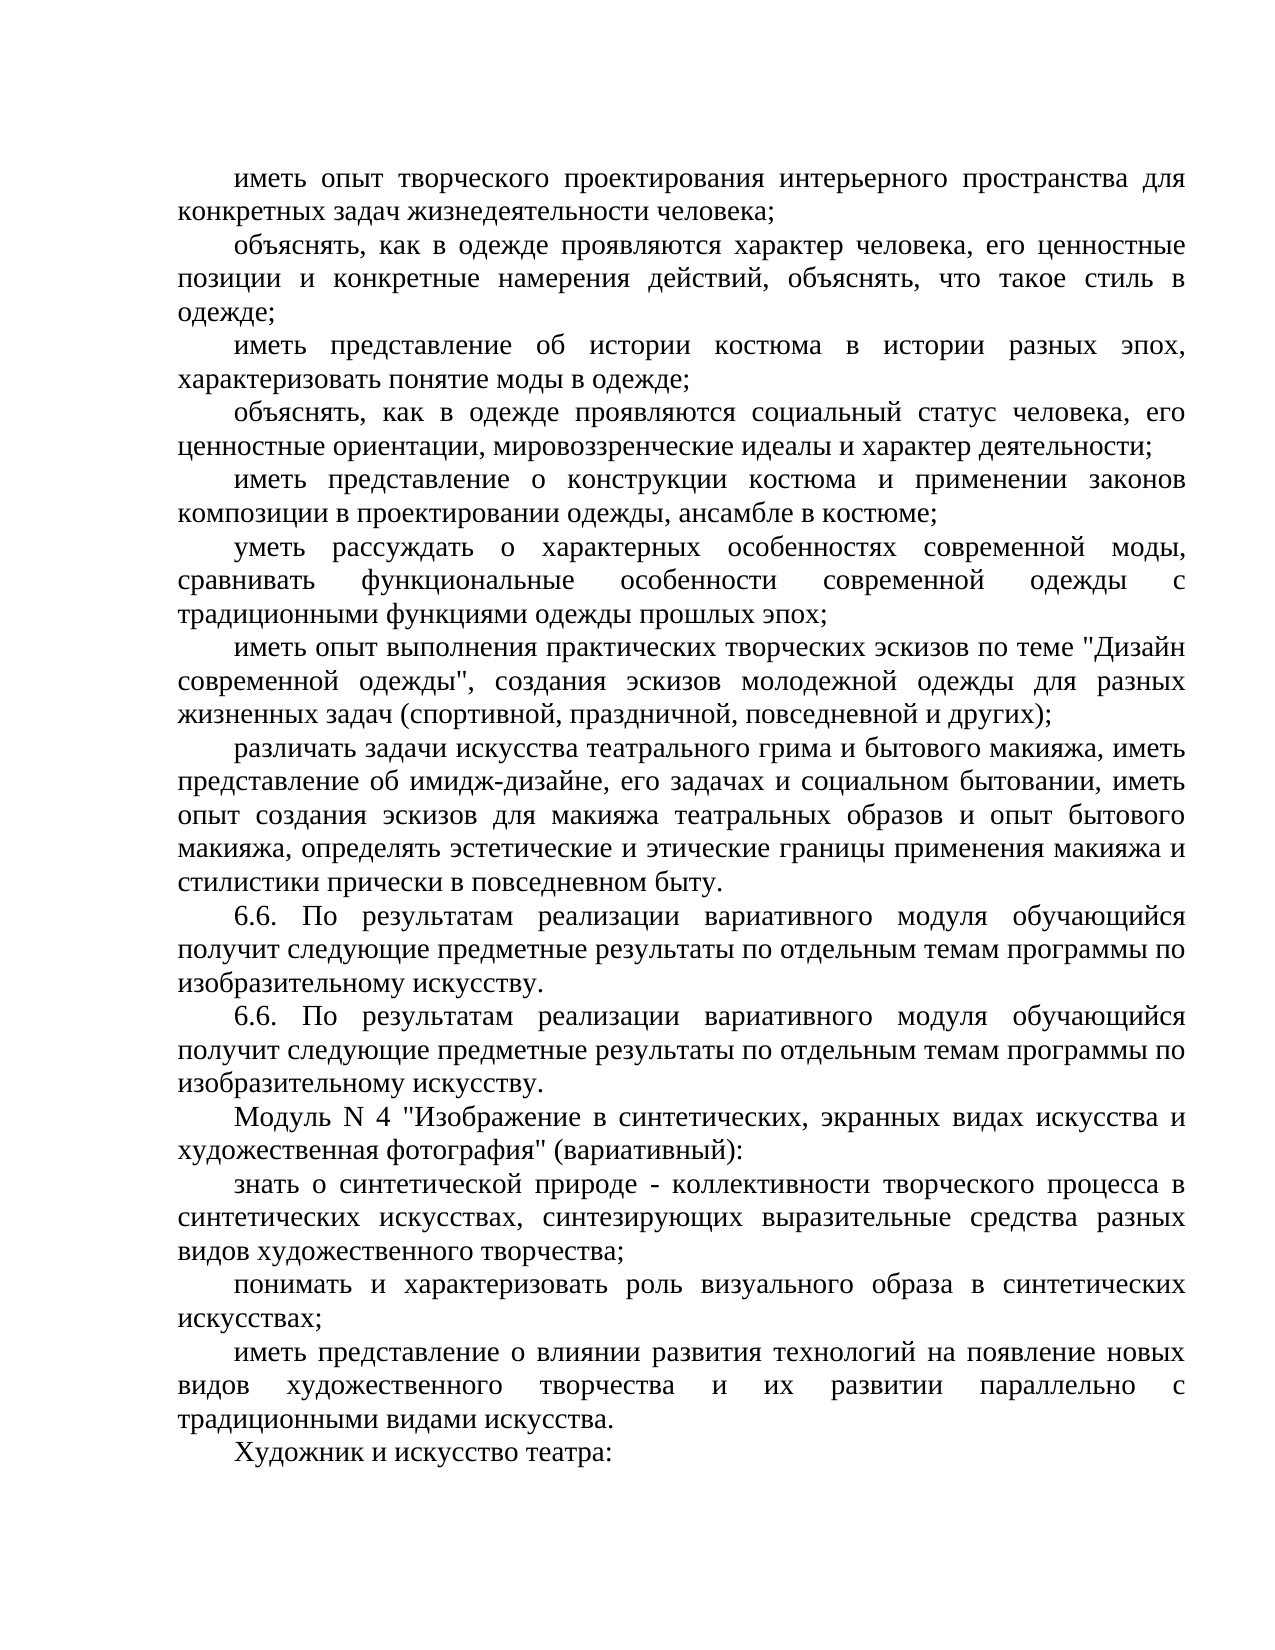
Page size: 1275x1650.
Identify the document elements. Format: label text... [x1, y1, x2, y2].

text уметь рассуждать о характерных особенностях современной моды, сравнивать функциональные особенности современной одежды с традиционными функциями одежды прошлых эпох; [177, 529, 1186, 629]
text Модуль N 4 "Изображение в синтетических, экранных видах искусства и художественная фотография" (вариативный): [177, 1099, 1186, 1166]
text понимать и характеризовать роль визуального образа в синтетических искусствах; [177, 1267, 1186, 1334]
text объяснять, как в одежде проявляются социальный статус человека, его ценностные ориентации, мировоззренческие идеалы и характер деятельности; [177, 394, 1186, 462]
text знать о синтетической природе - коллективности творческого процесса в синтетических искусствах, синтезирующих выразительные средства разных видов художественного творчества; [177, 1166, 1186, 1267]
text иметь представление о влиянии развития технологий на появление новых видов художественного творчества и их развитии параллельно с традиционными видами искусства. [177, 1334, 1186, 1434]
text иметь опыт выполнения практических творческих эскизов по теме "Дизайн современной одежды", создания эскизов молодежной одежды для разных жизненных задач (спортивной, праздничной, повседневной и других); [177, 629, 1186, 730]
text объяснять, как в одежде проявляются характер человека, его ценностные позиции и конкретные намерения действий, объяснять, что такое стиль в одежде; [177, 227, 1186, 327]
text иметь представление об истории костюма в истории разных эпох, характеризовать понятие моды в одежде; [177, 327, 1186, 394]
text Художник и искусство театра: [177, 1434, 1186, 1468]
text 6.6. По результатам реализации вариативного модуля обучающийся получит следующие предметные результаты по отдельным темам программы по изобразительному искусству. [177, 898, 1186, 998]
text иметь опыт творческого проектирования интерьерного пространства для конкретных задач жизнедеятельности человека; [177, 160, 1186, 227]
text иметь представление о конструкции костюма и применении законов композиции в проектировании одежды, ансамбле в костюме; [177, 462, 1186, 529]
text 6.6. По результатам реализации вариативного модуля обучающийся получит следующие предметные результаты по отдельным темам программы по изобразительному искусству. [177, 998, 1186, 1099]
text различать задачи искусства театрального грима и бытового макияжа, иметь представление об имидж-дизайне, его задачах и социальном бытовании, иметь опыт создания эскизов для макияжа театральных образов и опыт бытового макияжа, определять эстетические и этические границы применения макияжа и стилистики прически в повседневном быту. [177, 730, 1186, 898]
